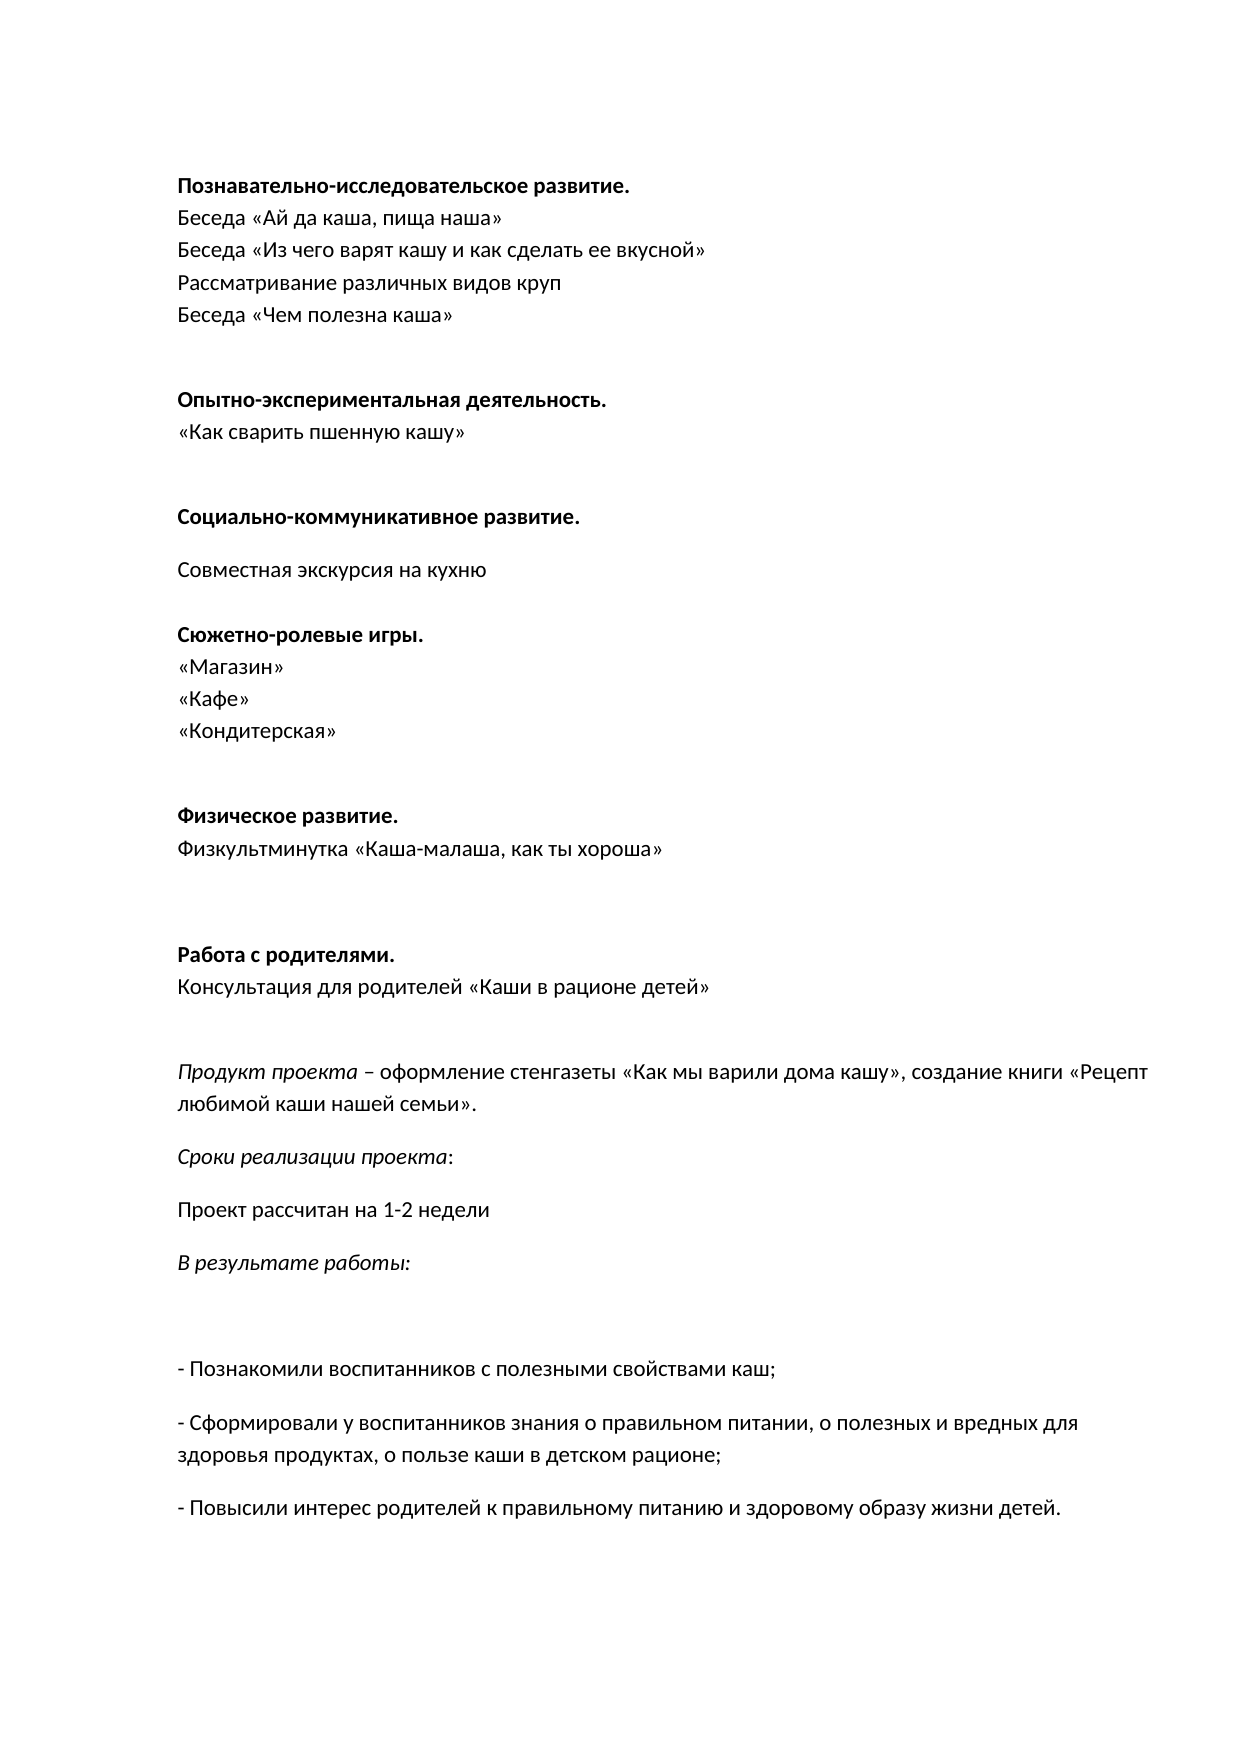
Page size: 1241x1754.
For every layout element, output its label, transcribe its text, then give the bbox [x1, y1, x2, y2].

text Продукт проекта – оформление стенгазеты «Как мы варили дома кашу», создание книги «Рецепт любимой каши нашей семьи». [177, 1057, 1152, 1117]
text Сроки реализации проекта: [177, 1142, 1152, 1171]
text Совместная экскурсия на кухню Сюжетно-ролевые игры. «Магазин» «Кафе» «Кондитерская» [177, 556, 1152, 744]
text Работа с родителями. Консультация для родителей «Каши в рационе детей» [177, 940, 1152, 1032]
text Социально-коммуникативное развитие. [177, 470, 1152, 531]
text - Познакомили воспитанников с полезными свойствами каш; [177, 1354, 1152, 1383]
text Опытно-экспериментальная деятельность. «Как сварить пшенную кашу» [177, 353, 1152, 445]
text - Сформировали у воспитанников знания о правильном питании, о полезных и вредных для здоровья продуктах, о пользе каши в детском рационе; [177, 1408, 1152, 1468]
text Познавательно-исследовательское развитие. Беседа «Ай да каша, пища наша» Беседа «Из чего варят кашу и как сделать ее вкусной» Рассматривание различных видов круп Беседа «Чем полезна каша» [177, 171, 1152, 328]
text Проект рассчитан на 1-2 недели [177, 1196, 1152, 1223]
text В результате работы: [177, 1248, 1152, 1277]
text Физическое развитие. Физкультминутка «Каша-малаша, как ты хороша» [177, 769, 1152, 862]
text - Повысили интерес родителей к правильному питанию и здоровому образу жизни детей. [177, 1493, 1152, 1521]
